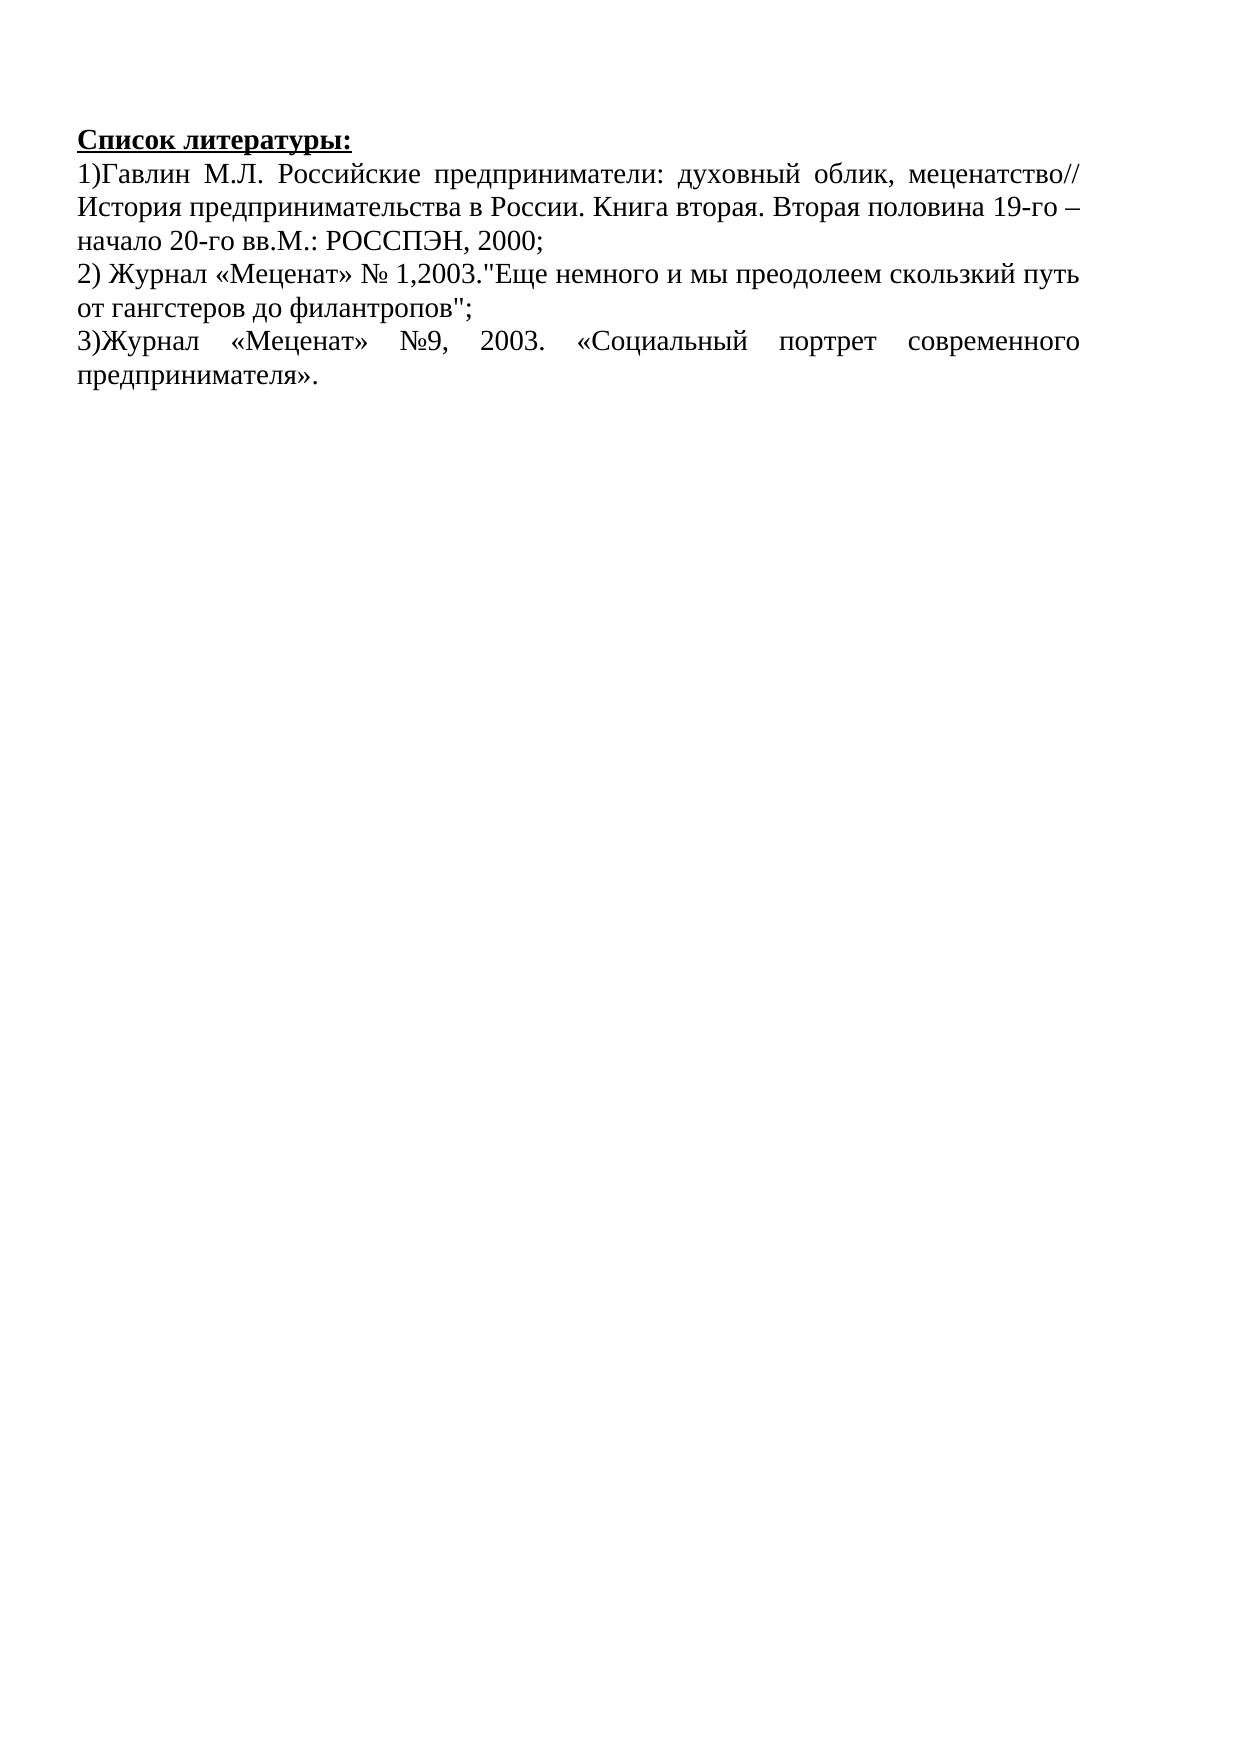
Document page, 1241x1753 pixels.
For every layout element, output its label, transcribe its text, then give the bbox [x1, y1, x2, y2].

text 3)Журнал «Меценат» №9, 2003. «Социальный портрет современного предпринимателя». [77, 323, 1081, 391]
text 1)Гавлин М.Л. Российские предприниматели: духовный облик, меценатство// История предпринимательства в России. Книга вторая. Вторая половина 19-го – начало 20-го вв.М.: РОССПЭН, 2000; [77, 156, 1081, 256]
text Список литературы: [77, 122, 1081, 156]
text 2) Журнал «Меценат» № 1,2003."Еще немного и мы преодолеем скользкий путь от гангстеров до филантропов"; [77, 256, 1081, 323]
